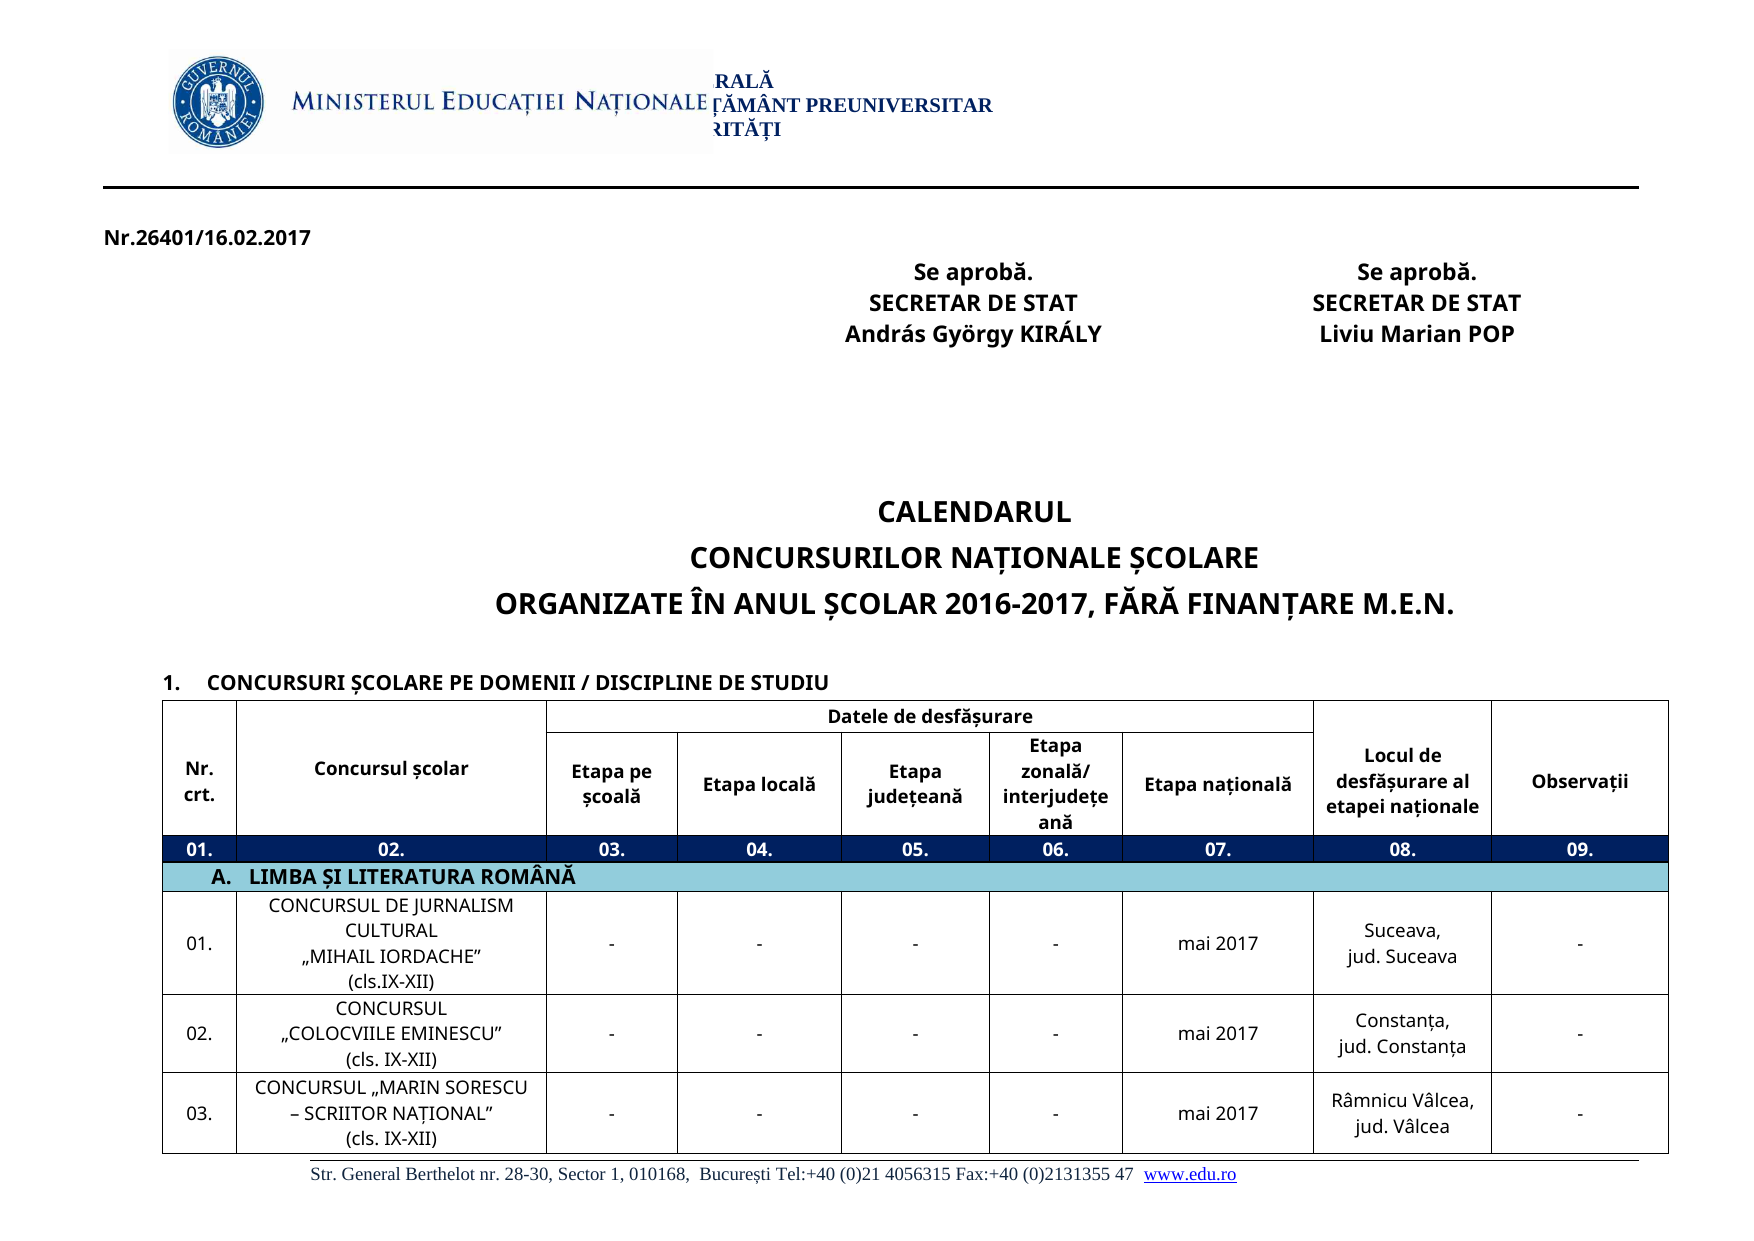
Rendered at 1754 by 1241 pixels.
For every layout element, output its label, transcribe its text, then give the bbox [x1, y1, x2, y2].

table_cell 01. [163, 836, 236, 861]
table_header Observaţii [1492, 701, 1668, 835]
table_header Se aprobă. SECRETAR DE STAT Liviu Marian POP [1195, 256, 1639, 349]
table_cell 03. [547, 836, 677, 861]
table_cell - [990, 995, 1122, 1072]
table_cell - [842, 1073, 989, 1153]
table_cell - [1492, 995, 1668, 1072]
text CALENDARUL [310, 492, 1639, 531]
table_cell - [678, 892, 841, 994]
table_header Locul de desfăşurare al etapei naţionale [1314, 701, 1491, 835]
table_cell CONCURSUL „MARIN SORESCU – SCRIITOR NAŢIONAL” (cls. IX-XII) [237, 1073, 546, 1153]
text CONCURSURILOR NAŢIONALE ŞCOLARE [310, 537, 1639, 577]
table_cell - [678, 995, 841, 1072]
table_cell CONCURSUL DE JURNALISM CULTURAL „MIHAIL IORDACHE” (cls.IX-XII) [237, 892, 546, 994]
table_cell - [678, 1073, 841, 1153]
table_header Se aprobă. SECRETAR DE STAT András György KIRÁLY [752, 256, 1195, 349]
table_cell Etapa locală [678, 733, 841, 835]
table_cell - [1492, 892, 1668, 994]
table_cell - [547, 1073, 677, 1153]
table_cell 05. [842, 836, 989, 861]
table_cell mai 2017 [1123, 892, 1313, 994]
table_cell - [990, 1073, 1122, 1153]
table_cell - [547, 995, 677, 1072]
table_cell 01. [163, 892, 236, 994]
table_cell CONCURSUL „COLOCVIILE EMINESCU” (cls. IX-XII) [237, 995, 546, 1072]
table_cell 03. [163, 1073, 236, 1153]
table_cell Etapa naţională [1123, 733, 1313, 835]
table_cell 02. [163, 995, 236, 1072]
table_cell - [990, 892, 1122, 994]
table_header Datele de desfăşurare [547, 701, 1313, 732]
text ORGANIZATE ÎN ANUL ŞCOLAR 2016-2017, FĂRĂ FINANȚARE M.E.N. [310, 583, 1639, 623]
table_cell Etapa zonală/ interjudeţeană [990, 733, 1122, 835]
table_cell - [547, 892, 677, 994]
table_cell LIMBA ŞI LITERATURA ROMÂNĂ [163, 863, 1668, 891]
table_cell - [1492, 1073, 1668, 1153]
table_cell 02. [237, 836, 546, 861]
table_cell 09. [1492, 836, 1668, 861]
table_cell Etapa pe şcoală [547, 733, 677, 835]
table_cell Râmnicu Vâlcea, jud. Vâlcea [1314, 1073, 1491, 1153]
table_cell 07. [1123, 836, 1313, 861]
table_cell Constanța, jud. Constanța [1314, 995, 1491, 1072]
list CONCURSURI ŞCOLARE PE DOMENII / DISCIPLINE DE STUDIU [162, 668, 1639, 696]
table_cell mai 2017 [1123, 995, 1313, 1072]
table_cell 04. [678, 836, 841, 861]
table_header Concursul şcolar [237, 701, 546, 835]
table_cell - [842, 892, 989, 994]
table_cell - [842, 995, 989, 1072]
picture [168, 49, 714, 154]
table_cell 06. [990, 836, 1122, 861]
table_header Nr. crt. [163, 701, 236, 835]
table_cell mai 2017 [1123, 1073, 1313, 1153]
table_cell Etapa judeţeană [842, 733, 989, 835]
table_cell 08. [1314, 836, 1491, 861]
table_cell Suceava, jud. Suceava [1314, 892, 1491, 994]
